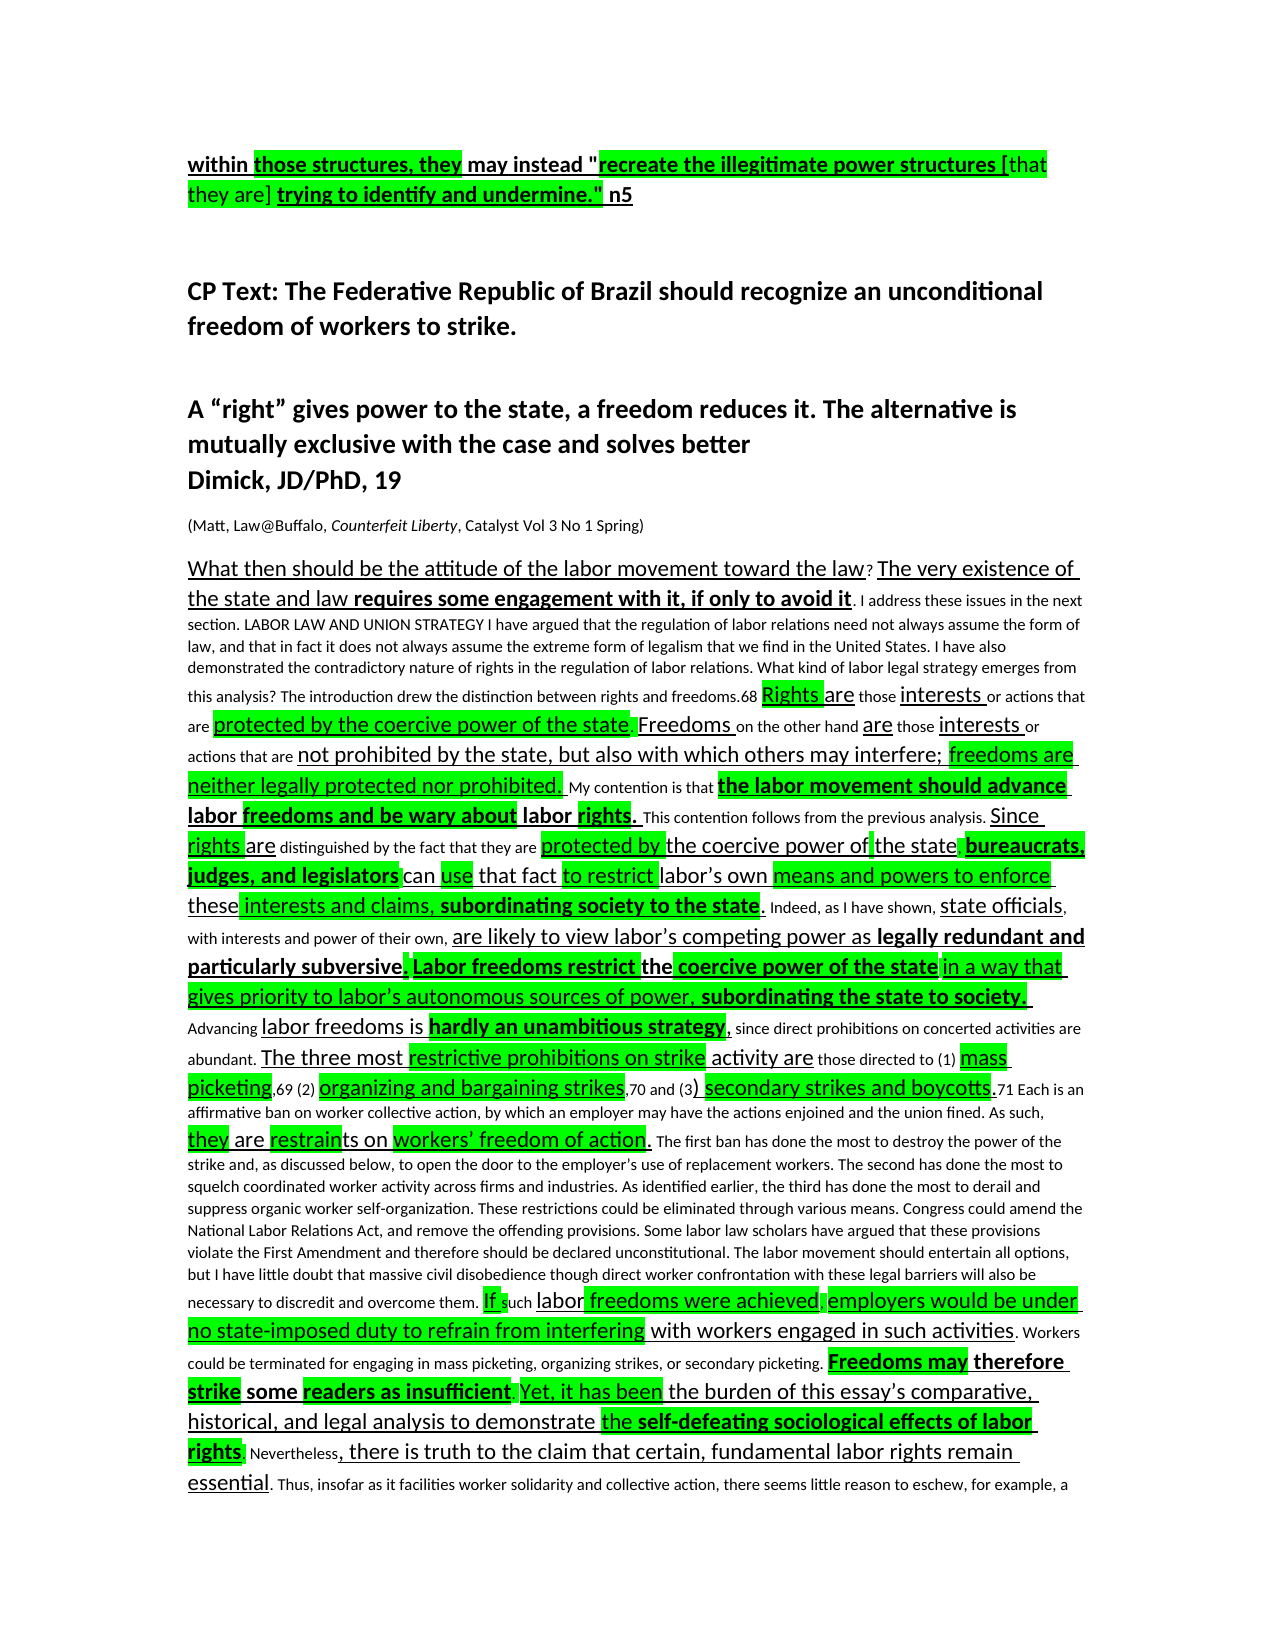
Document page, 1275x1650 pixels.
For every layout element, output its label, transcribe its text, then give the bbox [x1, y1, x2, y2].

subtitle A “right” gives power to the state, a freedom reduces it. The alternative is mutually exclusive with the case and solves better [187, 392, 1087, 461]
text (Matt, Law@Buffalo, Counterfeit Liberty, Catalyst Vol 3 No 1 Spring) [187, 516, 1087, 536]
text Dimick, JD/PhD, 19 [187, 463, 1087, 496]
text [187, 554, 1087, 1496]
subtitle CP Text: The Federative Republic of Brazil should recognize an unconditional freedom of workers to strike. [187, 274, 1087, 343]
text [187, 150, 1087, 208]
